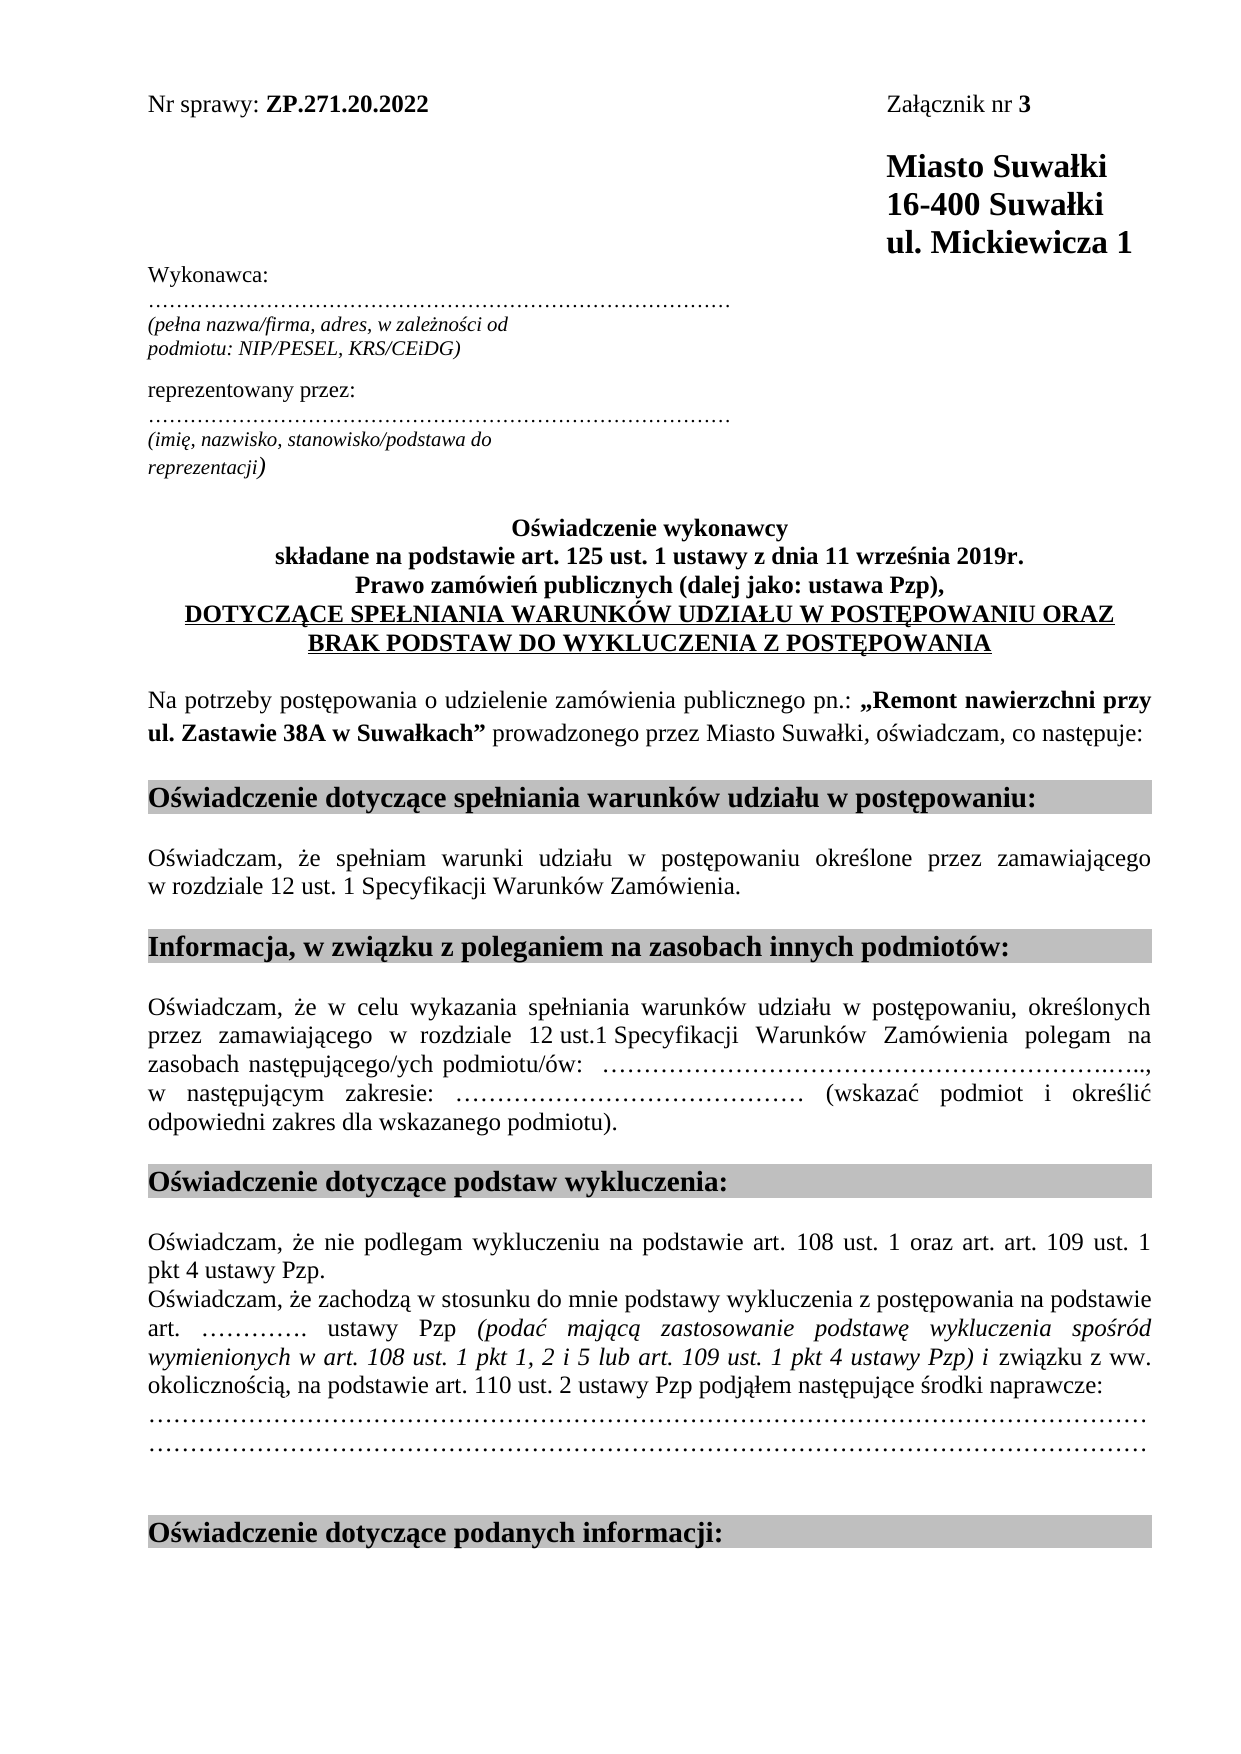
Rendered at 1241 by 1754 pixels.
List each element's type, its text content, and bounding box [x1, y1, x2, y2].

text Nr sprawy: ZP.271.20.2022 Załącznik nr 3 [148, 89, 1152, 117]
text Oświadczenie wykonawcy [148, 513, 1152, 541]
text Oświadczenie dotyczące podstaw wykluczenia: [148, 1164, 1152, 1198]
text DOTYCZĄCE SPEŁNIANIA WARUNKÓW UDZIAŁU W POSTĘPOWANIU ORAZ BRAK PODSTAW DO WYKLUCZENIA Z POSTĘPOWANIA [148, 599, 1152, 656]
text Oświadczam, że zachodzą w stosunku do mnie podstawy wykluczenia z postępowania na podstawie art. …………. ustawy Pzp (podać mającą zastosowanie podstawę wykluczenia spośród wymienionych w art. 108 ust. 1 pkt 1, 2 i 5 lub art. 109 ust. 1 pkt 4 ustawy Pzp) i związku z ww. okolicznością, na podstawie art. 110 ust. 2 ustawy Pzp podjąłem następujące środki naprawcze: [148, 1284, 1152, 1399]
text Oświadczam, że nie podlegam wykluczeniu na podstawie art. 108 ust. 1 oraz art. art. 109 ust. 1 pkt 4 ustawy Pzp. [148, 1227, 1152, 1284]
text ul. Mickiewicza 1 [886, 223, 1152, 261]
text Wykonawca: [148, 261, 1152, 287]
text Na potrzeby postępowania o udzielenie zamówienia publicznego pn.: „Remont nawierzchni przy ul. Zastawie 38A w Suwałkach” prowadzonego przez Miasto Suwałki, oświadczam, co następuje: [148, 685, 1152, 747]
text ………………………………………………………………………… [148, 287, 1152, 312]
text Miasto Suwałki [886, 146, 1152, 184]
text …………………………………………………………………………………………………………………………………………………………………………………………………………………… [148, 1399, 1152, 1457]
text Oświadczenie dotyczące podanych informacji: [148, 1515, 1152, 1548]
text (imię, nazwisko, stanowisko/podstawa do reprezentacji) [148, 427, 532, 479]
text Oświadczam, że w celu wykazania spełniania warunków udziału w postępowaniu, określonych przez zamawiającego w rozdziale 12 ust.1 Specyfikacji Warunków Zamówienia polegam na zasobach następującego/ych podmiotu/ów: …………………………………………………….….., w następującym zakresie: …………………………………… (wskazać podmiot i określić odpowiedni zakres dla wskazanego podmiotu). [148, 992, 1152, 1135]
text Prawo zamówień publicznych (dalej jako: ustawa Pzp), [148, 570, 1152, 599]
text Oświadczenie dotyczące spełniania warunków udziału w postępowaniu: [148, 780, 1152, 814]
text Informacja, w związku z poleganiem na zasobach innych podmiotów: [148, 929, 1152, 963]
text składane na podstawie art. 125 ust. 1 ustawy z dnia 11 września 2019r. [148, 541, 1152, 570]
text (pełna nazwa/firma, adres, w zależności od podmiotu: NIP/PESEL, KRS/CEiDG) [148, 312, 532, 360]
text reprezentowany przez: [148, 376, 1152, 403]
text Oświadczam, że spełniam warunki udziału w postępowaniu określone przez zamawiającego w rozdziale 12 ust. 1 Specyfikacji Warunków Zamówienia. [148, 843, 1152, 900]
text 16-400 Suwałki [886, 184, 1152, 223]
text ………………………………………………………………………… [148, 403, 1152, 427]
